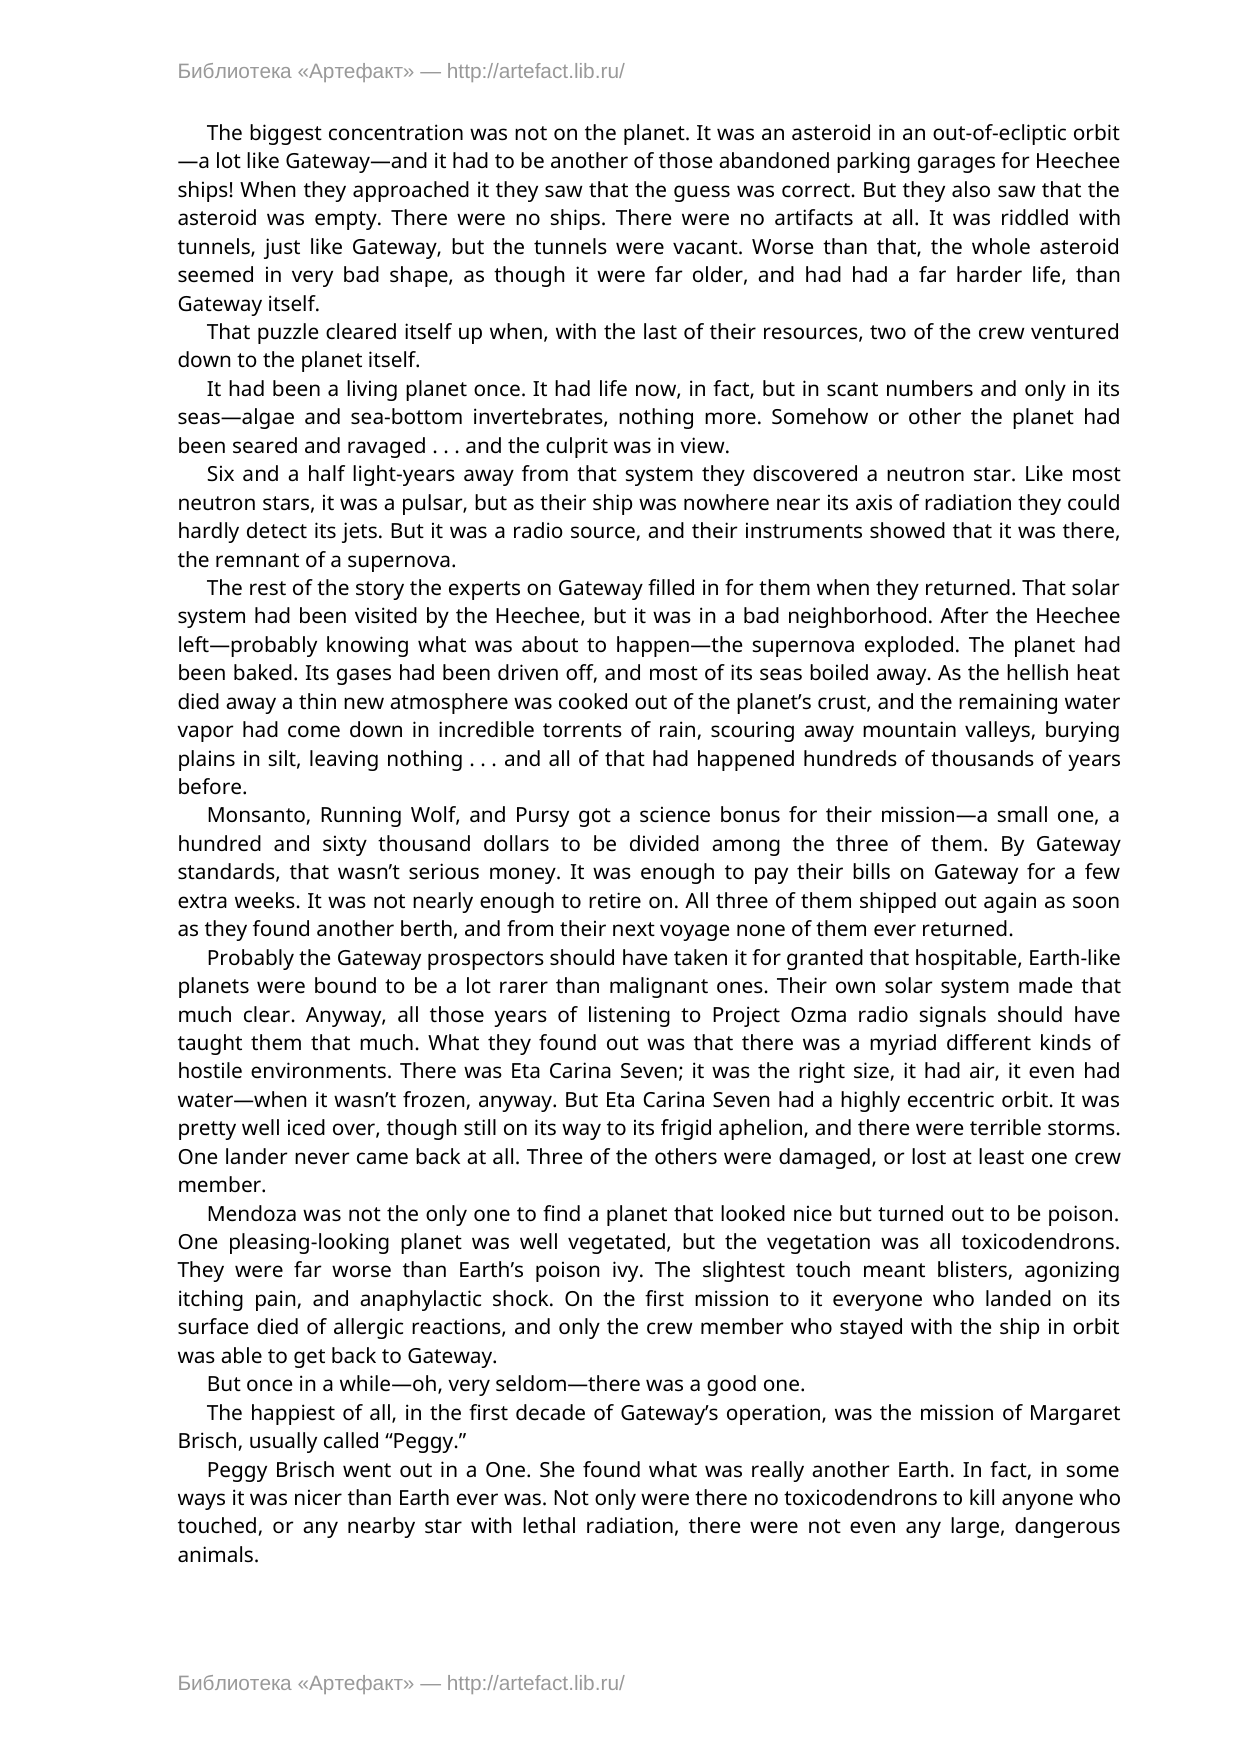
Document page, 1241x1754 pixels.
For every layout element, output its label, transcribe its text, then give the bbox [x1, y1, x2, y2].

text Probably the Gateway prospectors should have taken it for granted that hospitable, Earth-like planets were bound to be a lot rarer than malignant ones. Their own solar system made that much clear. Anyway, all those years of listening to Project Ozma radio signals should have taught them that much. What they found out was that there was a myriad different kinds of hostile environments. There was Eta Carina Seven; it was the right size, it had air, it even had water—when it wasn’t frozen, anyway. But Eta Carina Seven had a highly eccentric orbit. It was pretty well iced over, though still on its way to its frigid aphelion, and there were terrible storms. One lander never came back at all. Three of the others were damaged, or lost at least one crew member. [177, 943, 1122, 1199]
text It had been a living planet once. It had life now, in fact, but in scant numbers and only in its seas—algae and sea-bottom invertebrates, nothing more. Somehow or other the planet had been seared and ravaged . . . and the culprit was in view. [177, 374, 1122, 459]
text The happiest of all, in the first decade of Gateway’s operation, was the mission of Margaret Brisch, usually called “Peggy.” [177, 1398, 1122, 1455]
text The rest of the story the experts on Gateway filled in for them when they returned. That solar system had been visited by the Heechee, but it was in a bad neighborhood. After the Heechee left—probably knowing what was about to happen—the supernova exploded. The planet had been baked. Its gases had been driven off, and most of its seas boiled away. As the hellish heat died away a thin new atmosphere was cooked out of the planet’s crust, and the remaining water vapor had come down in incredible torrents of rain, scouring away mountain valleys, burying plains in silt, leaving nothing . . . and all of that had happened hundreds of thousands of years before. [177, 573, 1122, 801]
text Monsanto, Running Wolf, and Pursy got a science bonus for their mission—a small one, a hundred and sixty thousand dollars to be divided among the three of them. By Gateway standards, that wasn’t serious money. It was enough to pay their bills on Gateway for a few extra weeks. It was not nearly enough to retire on. All three of them shipped out again as soon as they found another berth, and from their next voyage none of them ever returned. [177, 801, 1122, 943]
text Six and a half light-years away from that system they discovered a neutron star. Like most neutron stars, it was a pulsar, but as their ship was nowhere near its axis of radiation they could hardly detect its jets. But it was a radio source, and their instruments showed that it was there, the remnant of a supernova. [177, 459, 1122, 573]
text The biggest concentration was not on the planet. It was an asteroid in an out-of-ecliptic orbit—a lot like Gateway—and it had to be another of those abandoned parking garages for Heechee ships! When they approached it they saw that the guess was correct. But they also saw that the asteroid was empty. There were no ships. There were no artifacts at all. It was riddled with tunnels, just like Gateway, but the tunnels were vacant. Worse than that, the whole asteroid seemed in very bad shape, as though it were far older, and had had a far harder life, than Gateway itself. [177, 118, 1122, 317]
text Mendoza was not the only one to find a planet that looked nice but turned out to be poison. One pleasing-looking planet was well vegetated, but the vegetation was all toxicodendrons. They were far worse than Earth’s poison ivy. The slightest touch meant blisters, agonizing itching pain, and anaphylactic shock. On the first mission to it everyone who landed on its surface died of allergic reactions, and only the crew member who stayed with the ship in orbit was able to get back to Gateway. [177, 1199, 1122, 1369]
text But once in a while—oh, very seldom—there was a good one. [177, 1369, 1122, 1398]
text Peggy Brisch went out in a One. She found what was really another Earth. In fact, in some ways it was nicer than Earth ever was. Not only were there no toxicodendrons to kill anyone who touched, or any nearby star with lethal radiation, there were not even any large, dangerous animals. [177, 1455, 1122, 1568]
text That puzzle cleared itself up when, with the last of their resources, two of the crew ventured down to the planet itself. [177, 317, 1122, 374]
